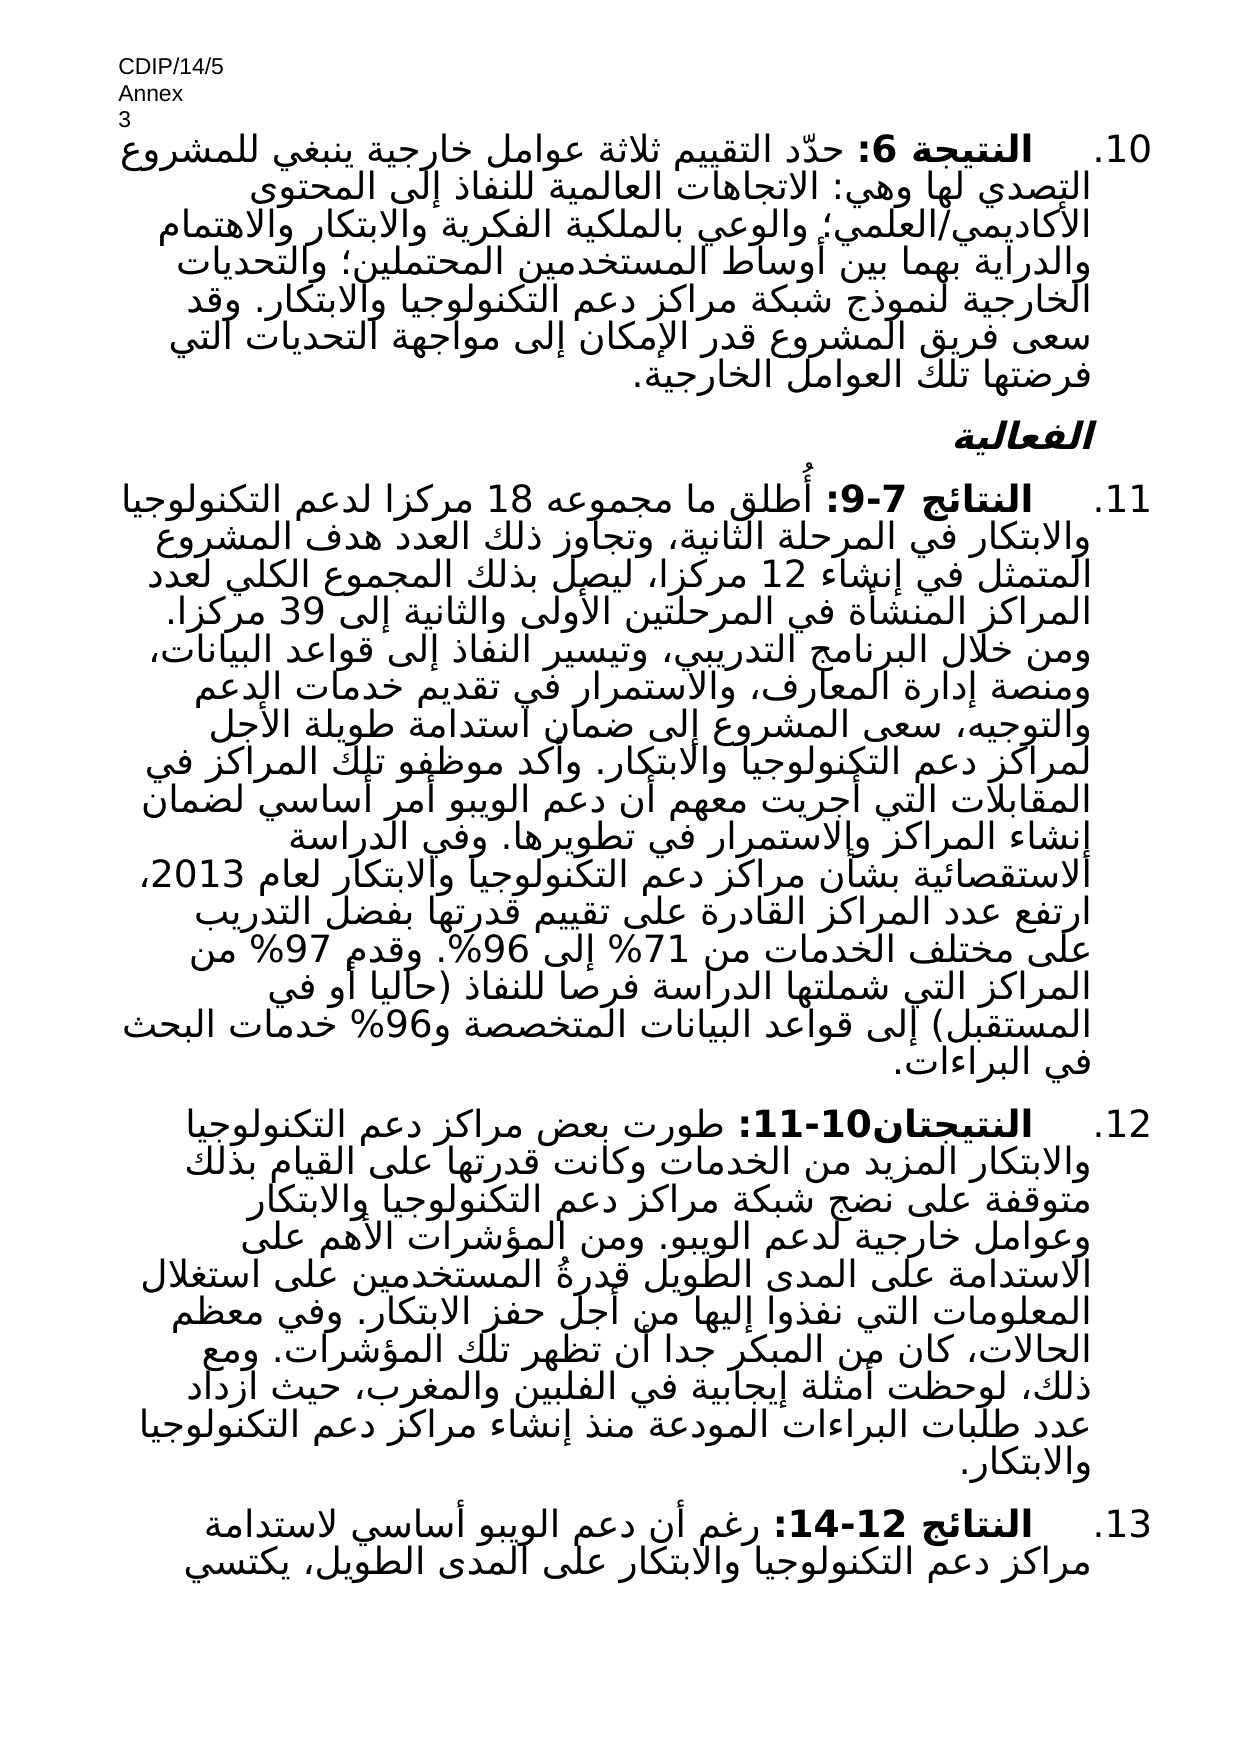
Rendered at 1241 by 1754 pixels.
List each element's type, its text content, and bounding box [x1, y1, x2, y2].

list النتائج 7-9: أُطلق ما مجموعه 18 مركزا لدعم التكنولوجيا والابتكار في المرحلة الثانية، وتجاوز ذلك العدد هدف المشروع المتمثل في إنشاء 12 مركزا، ليصل بذلك المجموع الكلي لعدد المراكز المنشأة في المرحلتين الأولى والثانية إلى 39 مركزا. ومن خلال البرنامج التدريبي، وتيسير النفاذ إلى قواعد البيانات، ومنصة إدارة المعارف، والاستمرار في تقديم خدمات الدعم والتوجيه، سعى المشروع إلى ضمان استدامة طويلة الأجل لمراكز دعم التكنولوجيا والابتكار. وأكد موظفو تلك المراكز في المقابلات التي أجريت معهم أن دعم الويبو أمر أساسي لضمان إنشاء المراكز والاستمرار في تطويرها. وفي الدراسة الاستقصائية بشأن مراكز دعم التكنولوجيا والابتكار لعام 2013، ارتفع عدد المراكز القادرة على تقييم قدرتها بفضل التدريب على مختلف الخدمات من 71% إلى 96%. وقدم 97% من المراكز التي شملتها الدراسة فرصا للنفاذ (حاليا أو في المستقبل) إلى قواعد البيانات المتخصصة و96% خدمات البحث في البراءات. [118, 482, 1092, 1082]
list النتيجة 6: حدّد التقييم ثلاثة عوامل خارجية ينبغي للمشروع التصدي لها وهي: الاتجاهات العالمية للنفاذ إلى المحتوى الأكاديمي/العلمي؛ والوعي بالملكية الفكرية والابتكار والاهتمام والدراية بهما بين أوساط المستخدمين المحتملين؛ والتحديات الخارجية لنموذج شبكة مراكز دعم التكنولوجيا والابتكار. وقد سعى فريق المشروع قدر الإمكان إلى مواجهة التحديات التي فرضتها تلك العوامل الخارجية. [118, 132, 1092, 395]
list النتيجتان10-11: طورت بعض مراكز دعم التكنولوجيا والابتكار المزيد من الخدمات وكانت قدرتها على القيام بذلك متوقفة على نضج شبكة مراكز دعم التكنولوجيا والابتكار وعوامل خارجية لدعم الويبو. ومن المؤشرات الأهم على الاستدامة على المدى الطويل قدرةُ المستخدمين على استغلال المعلومات التي نفذوا إليها من أجل حفز الابتكار. وفي معظم الحالات، كان من المبكر جدا أن تظهر تلك المؤشرات. ومع ذلك، لوحظت أمثلة إيجابية في الفلبين والمغرب، حيث ازداد عدد طلبات البراءات المودعة منذ إنشاء مراكز دعم التكنولوجيا والابتكار. [118, 1107, 1092, 1482]
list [118, 1507, 1092, 1582]
text الفعالية [118, 420, 1092, 457]
